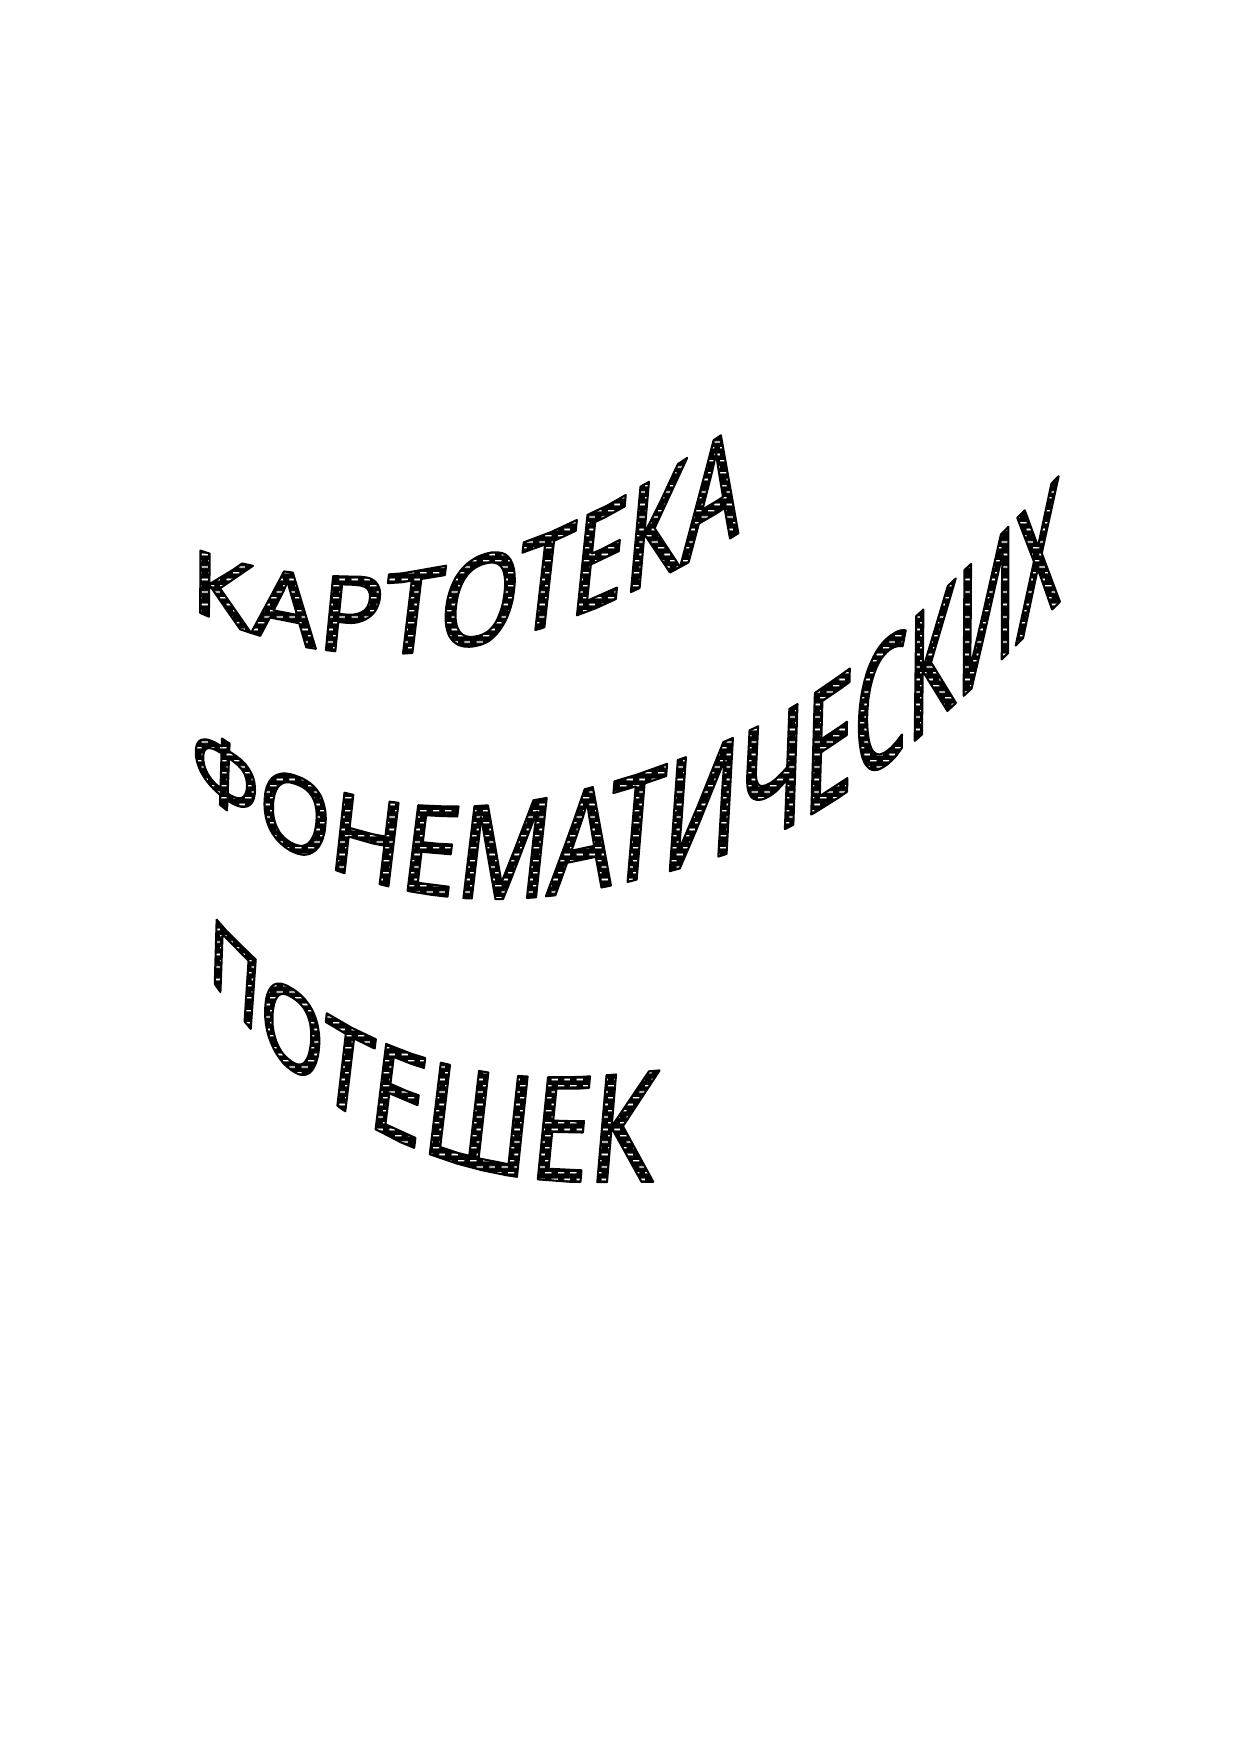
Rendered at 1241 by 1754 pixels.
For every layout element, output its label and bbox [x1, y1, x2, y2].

picture [328, 578, 378, 649]
picture [524, 523, 575, 628]
picture [646, 463, 683, 570]
picture [672, 741, 731, 869]
picture [916, 614, 922, 737]
picture [613, 1072, 656, 1180]
picture [540, 1078, 588, 1180]
picture [683, 438, 736, 563]
picture [338, 795, 397, 884]
picture [599, 1076, 614, 1181]
picture [749, 707, 796, 826]
picture [197, 741, 253, 807]
picture [447, 554, 513, 645]
picture [549, 789, 609, 894]
picture [202, 553, 208, 614]
picture [266, 775, 324, 853]
picture [965, 531, 1007, 692]
picture [861, 632, 904, 768]
picture [432, 1065, 526, 1175]
picture [633, 485, 647, 589]
picture [212, 565, 248, 630]
picture [328, 1016, 374, 1108]
picture [579, 498, 624, 613]
picture [813, 672, 848, 811]
picture [409, 807, 457, 895]
picture [390, 568, 444, 652]
picture [465, 800, 545, 898]
picture [615, 767, 665, 880]
picture [377, 1046, 423, 1145]
picture [1019, 482, 1058, 639]
picture [254, 573, 313, 647]
picture [216, 924, 254, 1024]
picture [267, 985, 318, 1073]
picture [924, 585, 954, 708]
